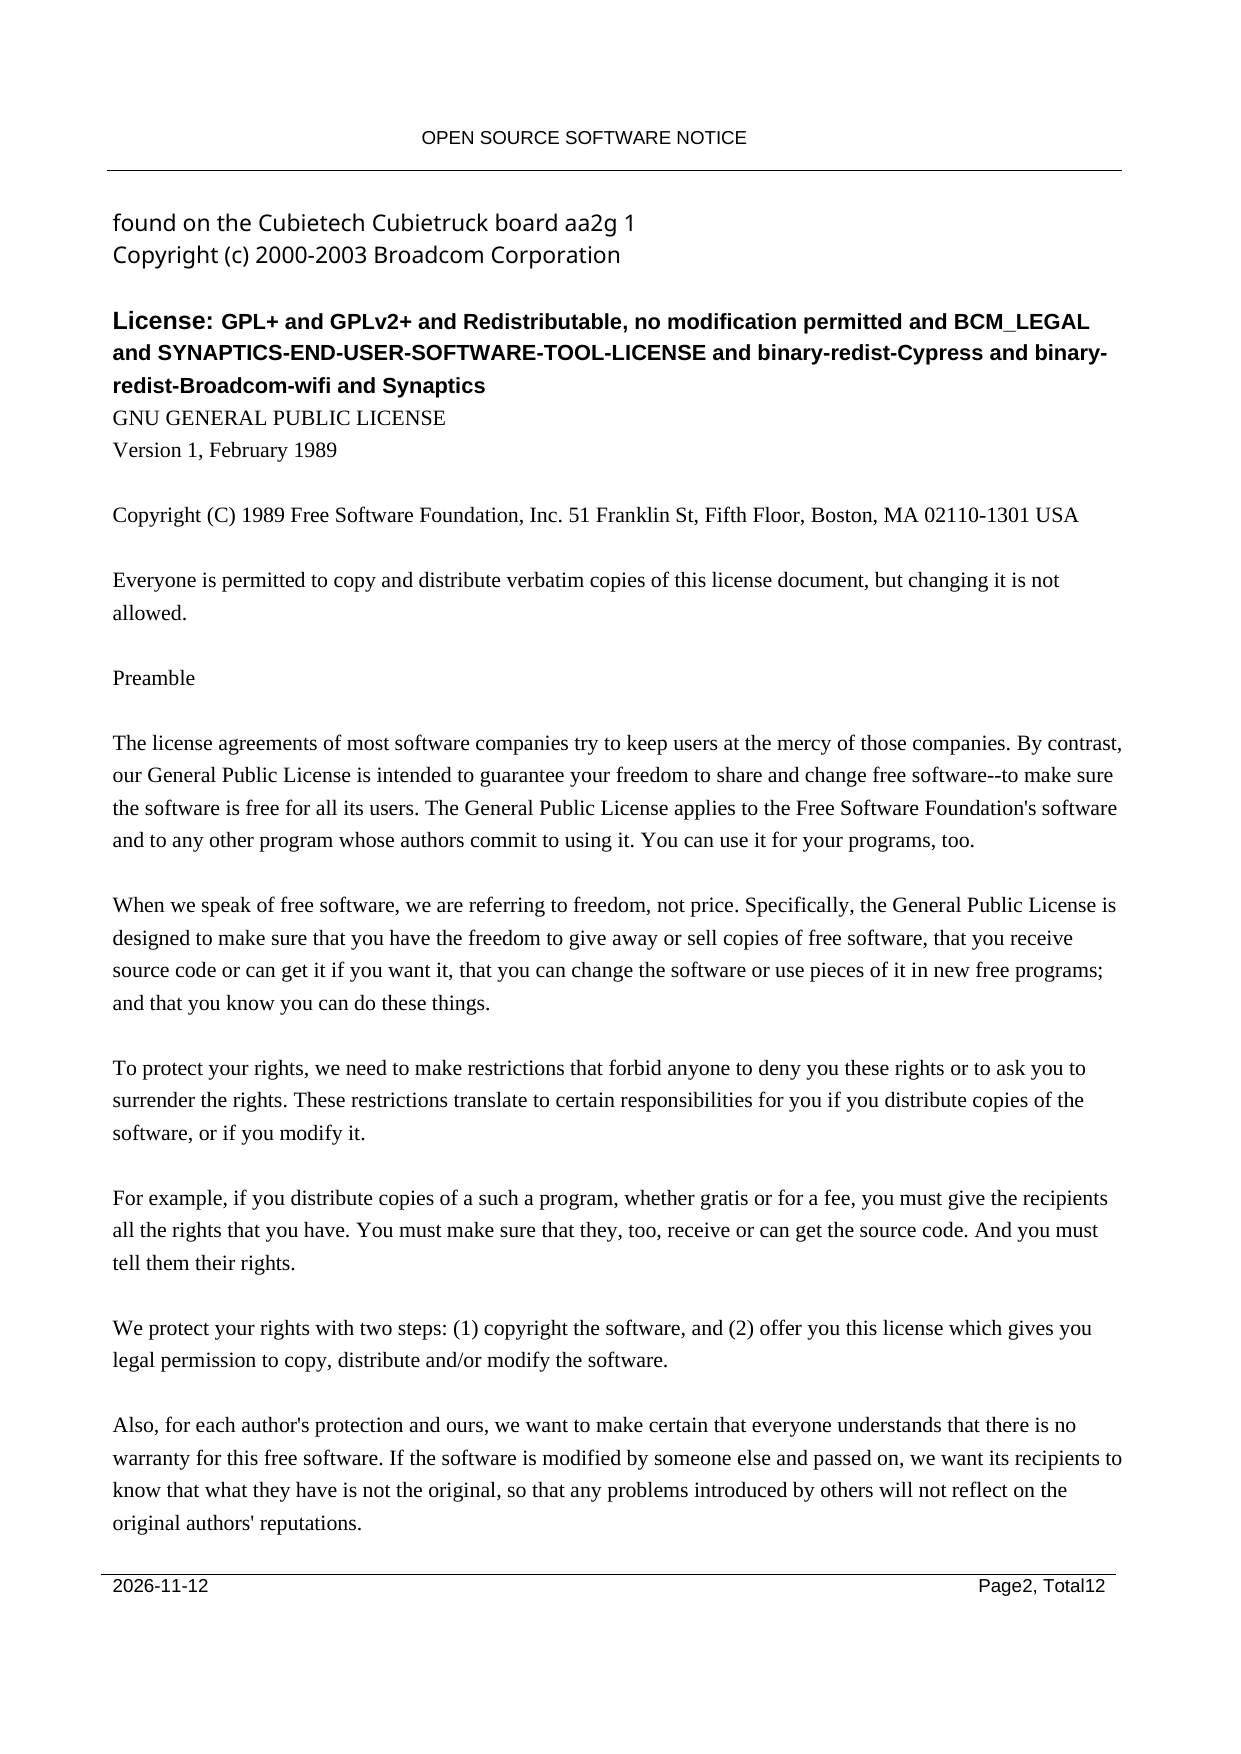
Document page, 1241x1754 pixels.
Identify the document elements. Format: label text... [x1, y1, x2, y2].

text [112, 206, 1128, 304]
text License: GPL+ and GPLv2+ and Redistributable, no modification permitted and BCM_LEGAL and SYNAPTICS-END-USER-SOFTWARE-TOOL-LICENSE and binary-redist-Cypress and binary-redist-Broadcom-wifi and Synaptics [112, 304, 1128, 401]
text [112, 401, 1128, 1539]
